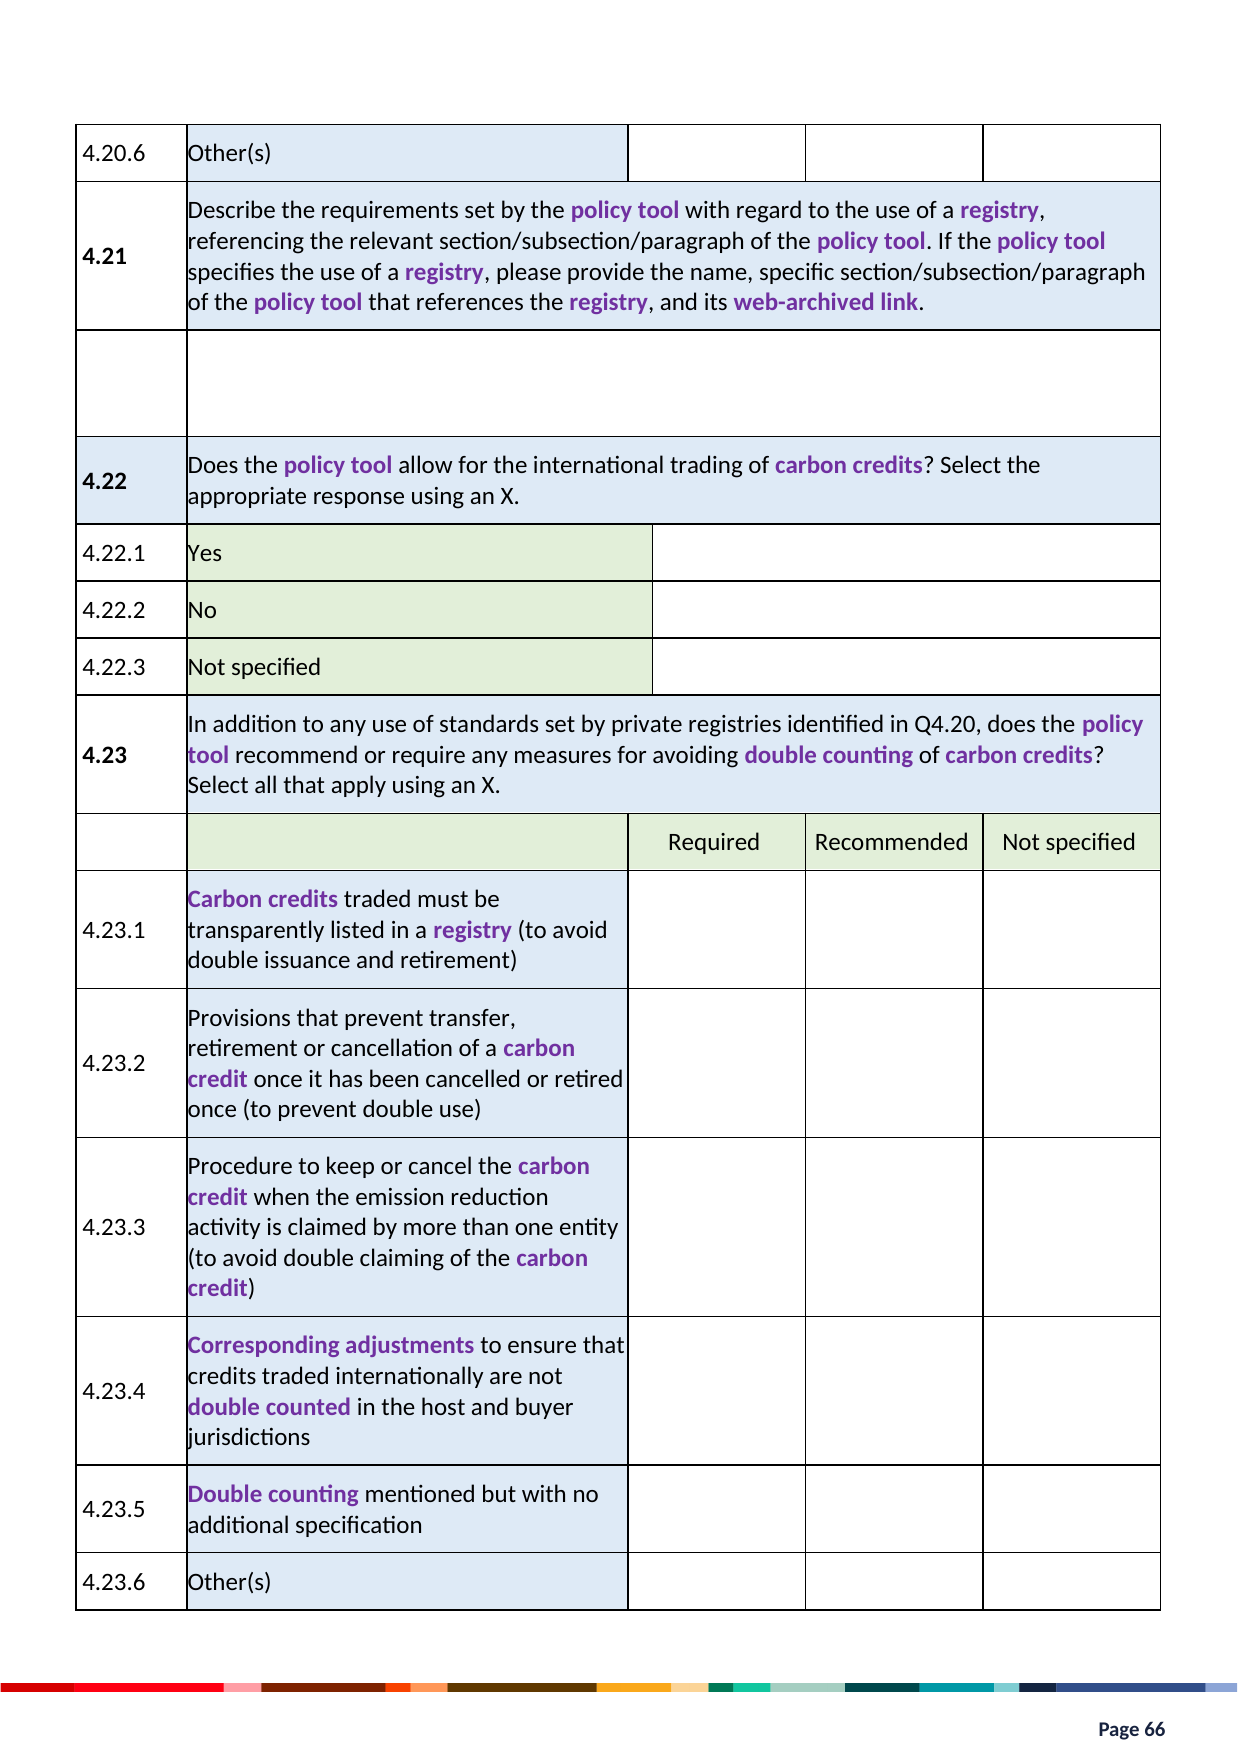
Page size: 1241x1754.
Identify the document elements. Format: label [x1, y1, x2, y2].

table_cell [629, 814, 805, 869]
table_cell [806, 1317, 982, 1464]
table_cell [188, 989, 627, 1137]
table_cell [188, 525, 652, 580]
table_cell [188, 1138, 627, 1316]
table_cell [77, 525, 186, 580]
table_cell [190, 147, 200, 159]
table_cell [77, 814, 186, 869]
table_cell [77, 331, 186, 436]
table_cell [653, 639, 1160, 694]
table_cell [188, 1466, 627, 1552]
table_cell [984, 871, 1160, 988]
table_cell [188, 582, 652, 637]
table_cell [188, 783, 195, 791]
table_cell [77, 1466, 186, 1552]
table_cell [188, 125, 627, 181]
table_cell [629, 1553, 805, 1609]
picture [0, 1683, 1236, 1692]
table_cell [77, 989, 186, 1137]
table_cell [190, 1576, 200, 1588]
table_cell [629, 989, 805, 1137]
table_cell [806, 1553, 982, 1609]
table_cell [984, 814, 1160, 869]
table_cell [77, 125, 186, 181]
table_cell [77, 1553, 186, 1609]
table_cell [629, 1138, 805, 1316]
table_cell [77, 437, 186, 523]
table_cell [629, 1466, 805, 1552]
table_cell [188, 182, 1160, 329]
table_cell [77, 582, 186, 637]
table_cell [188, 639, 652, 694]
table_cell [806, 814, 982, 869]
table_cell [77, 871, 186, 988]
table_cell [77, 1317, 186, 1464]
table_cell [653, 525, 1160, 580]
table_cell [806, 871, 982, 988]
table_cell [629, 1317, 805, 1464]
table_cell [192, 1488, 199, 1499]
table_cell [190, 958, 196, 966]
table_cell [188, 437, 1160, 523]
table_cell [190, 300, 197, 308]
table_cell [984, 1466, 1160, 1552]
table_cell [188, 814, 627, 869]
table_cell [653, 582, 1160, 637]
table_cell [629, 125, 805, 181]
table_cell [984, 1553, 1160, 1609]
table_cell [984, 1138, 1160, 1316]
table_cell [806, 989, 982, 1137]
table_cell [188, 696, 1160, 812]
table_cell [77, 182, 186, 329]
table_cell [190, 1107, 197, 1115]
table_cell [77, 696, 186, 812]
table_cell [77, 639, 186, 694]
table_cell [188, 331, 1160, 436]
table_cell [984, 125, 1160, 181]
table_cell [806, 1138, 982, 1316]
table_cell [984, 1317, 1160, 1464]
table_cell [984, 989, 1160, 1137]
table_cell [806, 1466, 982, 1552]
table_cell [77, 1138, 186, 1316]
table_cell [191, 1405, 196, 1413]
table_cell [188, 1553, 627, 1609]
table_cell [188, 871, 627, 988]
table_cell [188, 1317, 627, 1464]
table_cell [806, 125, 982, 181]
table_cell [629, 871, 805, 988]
